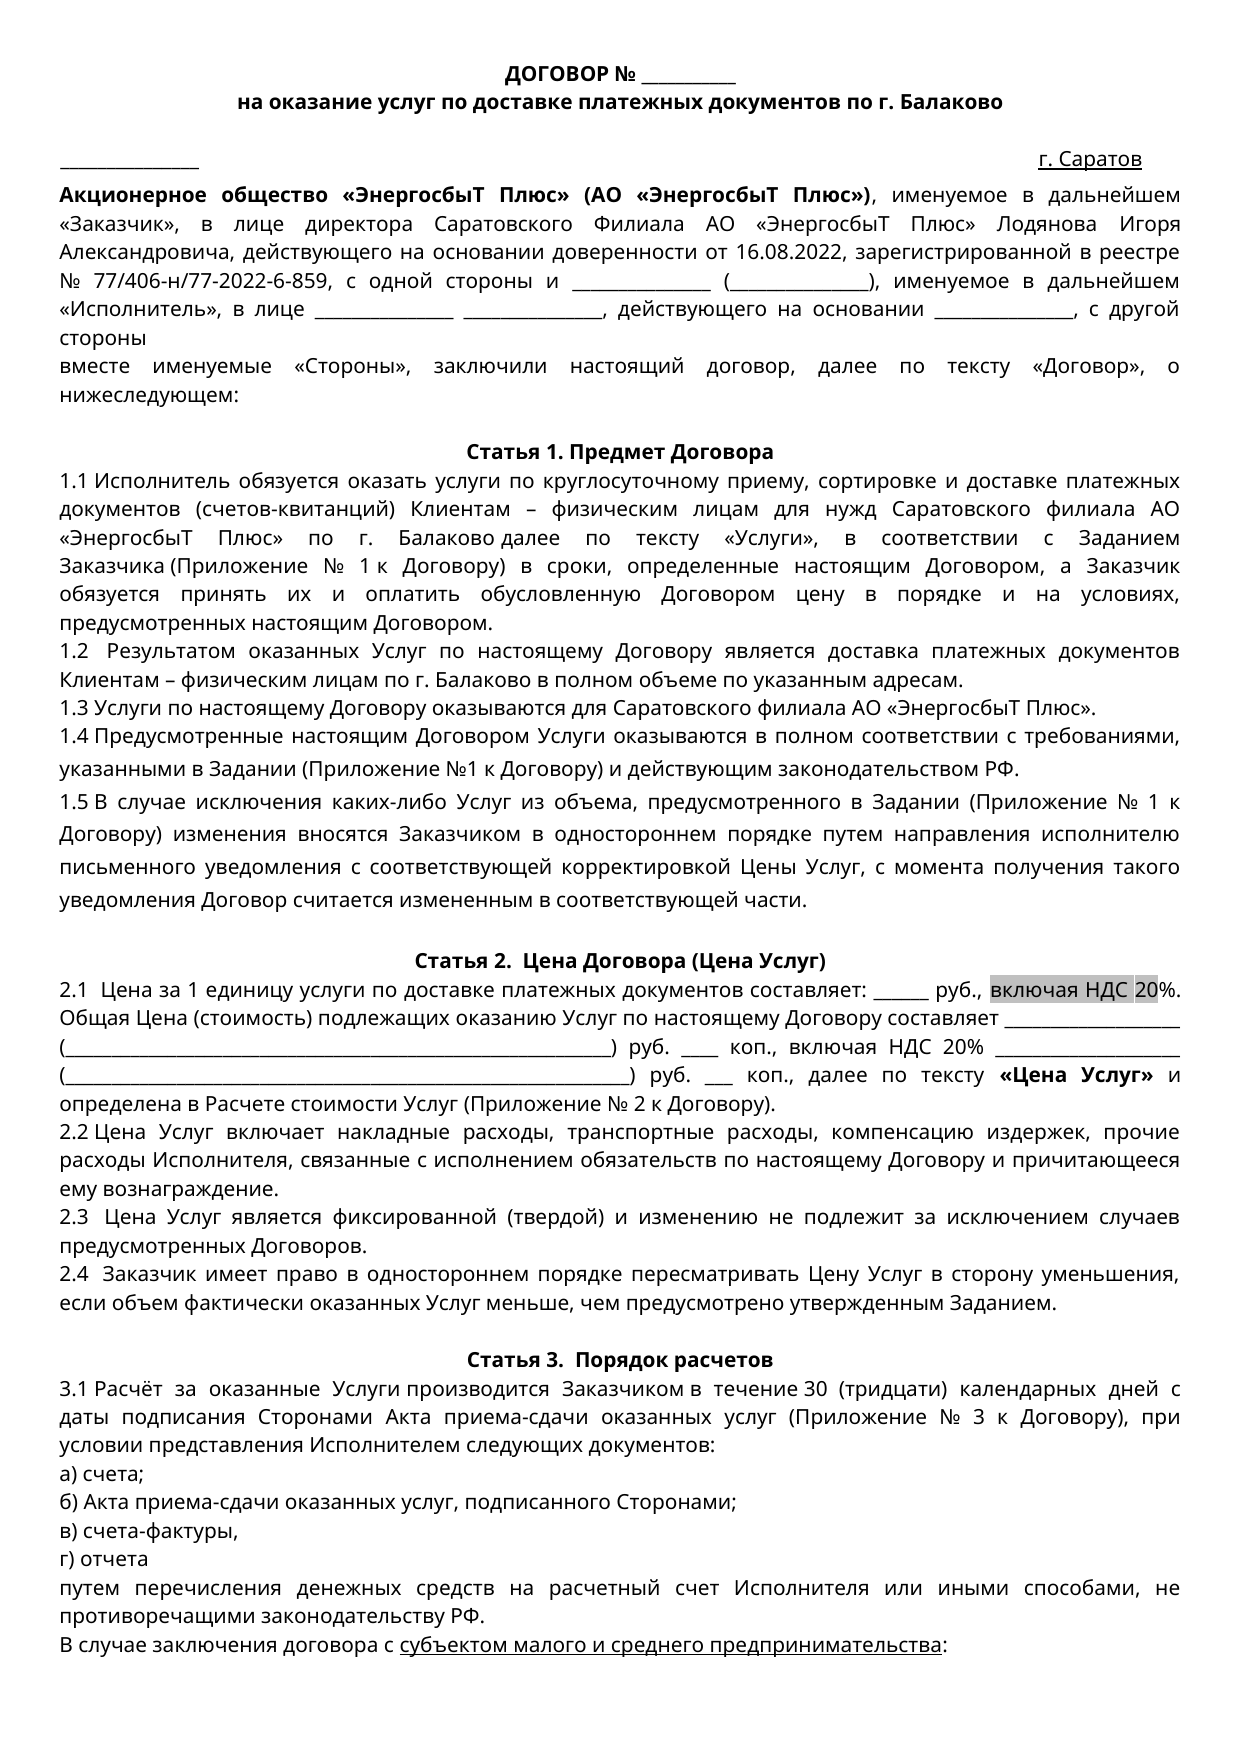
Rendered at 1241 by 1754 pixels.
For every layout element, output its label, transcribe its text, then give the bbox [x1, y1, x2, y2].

list Услуги по настоящему Договору оказываются для Саратовского филиала АО «ЭнергосбыТ Плюс». [59, 693, 1181, 722]
list Исполнитель обязуется оказать услуги по круглосуточному приему, сортировке и доставке платежных документов (счетов-квитанций) Клиентам – физическим лицам для нужд Саратовского филиала АО «ЭнергосбыТ Плюс» по г. Балаково далее по тексту «Услуги», в соответствии с Заданием Заказчика (Приложение № 1 к Договору) в сроки, определенные настоящим Договором, а Заказчик обязуется принять их и оплатить обусловленную Договором цену в порядке и на условиях, предусмотренных настоящим Договором. [59, 466, 1181, 636]
list Цена Услуг включает накладные расходы, транспортные расходы, компенсацию издержек, прочие расходы Исполнителя, связанные с исполнением обязательств по настоящему Договору и причитающееся ему вознаграждение. [59, 1117, 1181, 1202]
table_header г. Саратов [620, 144, 1181, 181]
text б) Акта приема-сдачи оказанных услуг, подписанного Сторонами; [59, 1487, 1181, 1516]
text г) отчета [59, 1544, 1181, 1573]
text В случае заключения договора с субъектом малого и среднего предпринимательства: [59, 1630, 1181, 1658]
text Акционерное общество «ЭнергосбыТ Плюс» (АО «ЭнергосбыТ Плюс»), именуемое в дальнейшем «Заказчик», в лице директора Саратовского Филиала АО «ЭнергосбыТ Плюс» Лодянова Игоря Александровича, действующего на основании доверенности от 16.08.2022, зарегистрированной в реестре № 77/406-н/77-2022-6-859, с одной стороны и _______________ (_______________), именуемое в дальнейшем «Исполнитель», в лице _______________ _______________, действующего на основании _______________, с другой стороны [59, 181, 1181, 351]
list Цена за 1 единицу услуги по доставке платежных документов составляет: ______ руб., включая НДС 20%. Общая Цена (стоимость) подлежащих оказанию Услуг по настоящему Договору составляет ___________________ (___________________________________________________________) руб. ____ коп., включая НДС 20% ____________________ (_____________________________________________________________) руб. ___ коп., далее по тексту «Цена Услуг» и определена в Расчете стоимости Услуг (Приложение № 2 к Договору). [59, 975, 1181, 1117]
list Предмет Договора [59, 437, 1181, 466]
text путем перечисления денежных средств на расчетный счет Исполнителя или иными способами, не противоречащими законодательству РФ. [59, 1573, 1181, 1630]
list Цена Договора (Цена Услуг) [59, 946, 1181, 975]
table_header _______________ [59, 144, 620, 181]
list Предусмотренные настоящим Договором Услуги оказываются в полном соответствии с требованиями, указанными в Задании (Приложение №1 к Договору) и действующим законодательством РФ. [59, 722, 1181, 783]
list Заказчик имеет право в одностороннем порядке пересматривать Цену Услуг в сторону уменьшения, если объем фактически оказанных Услуг меньше, чем предусмотрено утвержденным Заданием. [59, 1259, 1181, 1316]
list Порядок расчетов [59, 1345, 1181, 1374]
list В случае исключения каких-либо Услуг из объема, предусмотренного в Задании (Приложение № 1 к Договору) изменения вносятся Заказчиком в одностороннем порядке путем направления исполнителю письменного уведомления с соответствующей корректировкой Цены Услуг, с момента получения такого уведомления Договор считается измененным в соответствующей части. [59, 787, 1181, 913]
text на оказание услуг по доставке платежных документов по г. Балаково [59, 87, 1181, 116]
text а) счета; [59, 1459, 1181, 1487]
text вместе именуемые «Стороны», заключили настоящий договор, далее по тексту «Договор», о нижеследующем: [59, 351, 1181, 408]
list Расчёт за оказанные Услуги производится Заказчиком в течение 30 (тридцати) календарных дней с даты подписания Сторонами Акта приема-сдачи оказанных услуг (Приложение № 3 к Договору), при условии представления Исполнителем следующих документов: [59, 1374, 1181, 1459]
text ДОГОВОР № ___________ [59, 59, 1181, 87]
list Цена Услуг является фиксированной (твердой) и изменению не подлежит за исключением случаев предусмотренных Договоров. [59, 1202, 1181, 1259]
text в) счета-фактуры, [59, 1516, 1181, 1544]
list Результатом оказанных Услуг по настоящему Договору является доставка платежных документов Клиентам – физическим лицам по г. Балаково в полном объеме по указанным адресам. [59, 636, 1181, 693]
